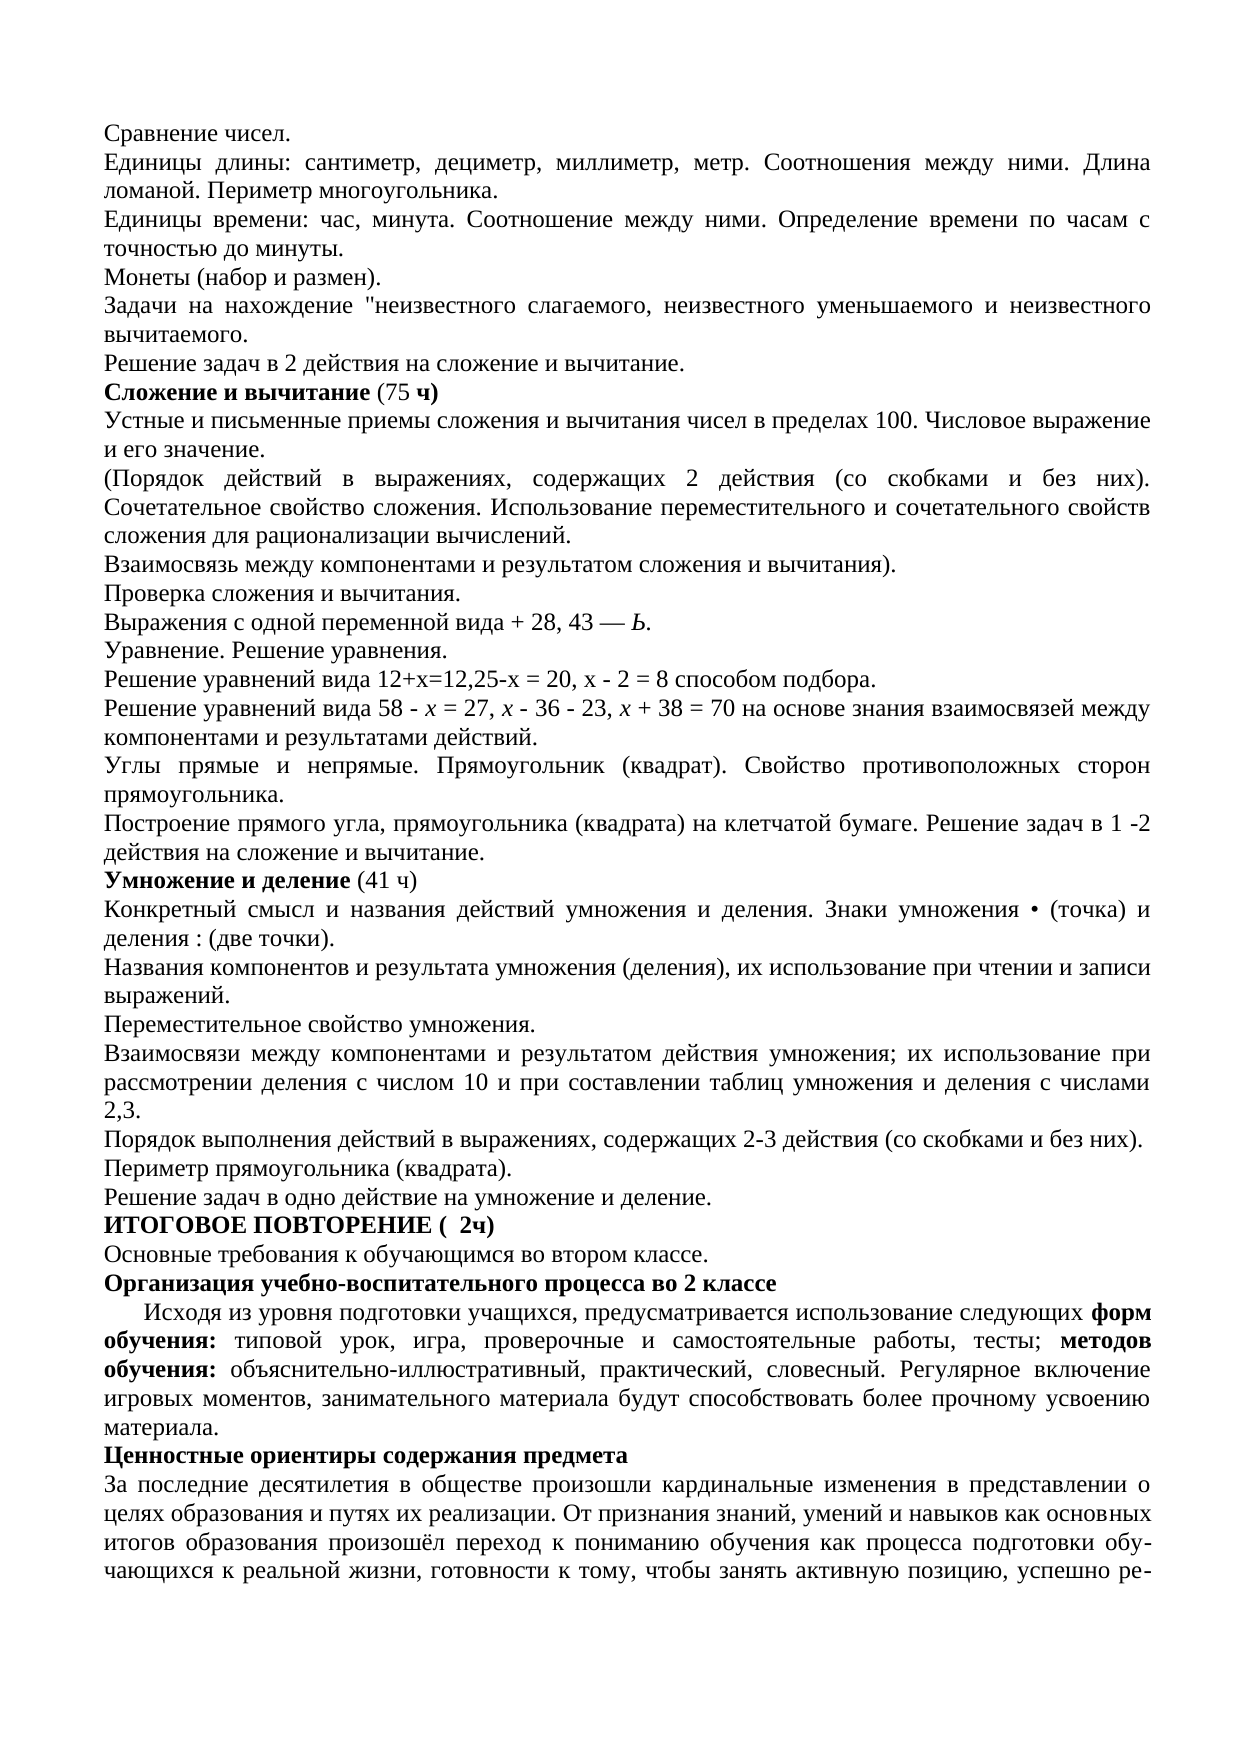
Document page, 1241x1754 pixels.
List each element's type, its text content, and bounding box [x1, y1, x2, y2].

text Решение задач в 2 действия на сложение и вычитание. [103, 348, 1152, 377]
text Единицы времени: час, минута. Соотношение между ними. Определение времени по часам с точностью до минуты. [103, 204, 1152, 262]
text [103, 1469, 1152, 1584]
text Монеты (набор и размен). [103, 262, 1152, 291]
text Ценностные ориентиры содержания предмета [103, 1441, 1152, 1469]
text Выражения с одной переменной вида + 28, 43 — Ь. [103, 607, 1152, 636]
text Углы прямые и непрямые. Прямоугольник (квадрат). Свойство противоположных сторон прямоугольника. [103, 751, 1152, 808]
text Названия компонентов и результата умножения (деления), их использование при чтении и записи выражений. [103, 952, 1152, 1009]
text Сравнение чисел. [103, 118, 1152, 147]
text Устные и письменные приемы сложения и вычитания чисел в пределах 100. Числовое выражение и его значение. [103, 406, 1152, 463]
text Организация учебно-воспитательного процесса во 2 классе [103, 1268, 1152, 1297]
text (Порядок действий в выражениях, содержащих 2 действия (со скобками и без них). Сочетательное свойство сложения. Использование переместительного и сочетательного свойств сложения для рационализации вычислений. [103, 463, 1152, 549]
text Решение уравнений вида 58 - х = 27, х - 36 - 23, х + 38 = 70 на основе знания взаимосвязей между компонентами и результатами действий. [103, 693, 1152, 751]
text Периметр прямоугольника (квадрата). [103, 1153, 1152, 1182]
text Единицы длины: сантиметр, дециметр, миллиметр, метр. Соотношения между ними. Длина ломаной. Периметр многоугольника. [103, 147, 1152, 204]
text Исходя из уровня подготовки учащихся, предусматривается использование следующих форм обучения: типовой урок, игра, проверочные и самостоятельные работы, тесты; методов обучения: объяснительно-иллюстративный, практический, словесный. Регулярное включение игровых моментов, занимательного материала будут способствовать более прочному усвоению материала. [103, 1297, 1152, 1441]
text Умножение и деление (41 ч) [103, 866, 1152, 894]
text Переместительное свойство умножения. [103, 1009, 1152, 1038]
text Задачи на нахождение "неизвестного слагаемого, неизвестного уменьшаемого и неизвестного вычитаемого. [103, 291, 1152, 348]
text Взаимосвязи между компонентами и результатом действия умножения; их использование при рассмотрении деления с числом 10 и при составлении таблиц умножения и деления с числами 2,3. [103, 1038, 1152, 1124]
text Сложение и вычитание (75 ч) [103, 377, 1152, 406]
text Уравнение. Решение уравнения. [103, 636, 1152, 664]
text Основные требования к обучающимся во втором классе. [103, 1239, 1152, 1268]
text ИТОГОВОЕ ПОВТОРЕНИЕ ( 2ч) [103, 1211, 1152, 1239]
text Решение задач в одно действие на умножение и деление. [103, 1182, 1152, 1211]
text Взаимосвязь между компонентами и результатом сложения и вычитания). [103, 549, 1152, 578]
text Порядок выполнения действий в выражениях, содержащих 2-3 действия (со скобками и без них). [103, 1124, 1152, 1153]
text Построение прямого угла, прямоугольника (квадрата) на клетчатой бумаге. Решение задач в 1 -2 действия на сложение и вычитание. [103, 808, 1152, 866]
text Решение уравнений вида 12+х=12,25-х = 20, х - 2 = 8 способом подбора. [103, 664, 1152, 693]
text Конкретный смысл и названия действий умножения и деления. Знаки умножения • (точка) и деления : (две точки). [103, 894, 1152, 952]
text Проверка сложения и вычитания. [103, 578, 1152, 607]
